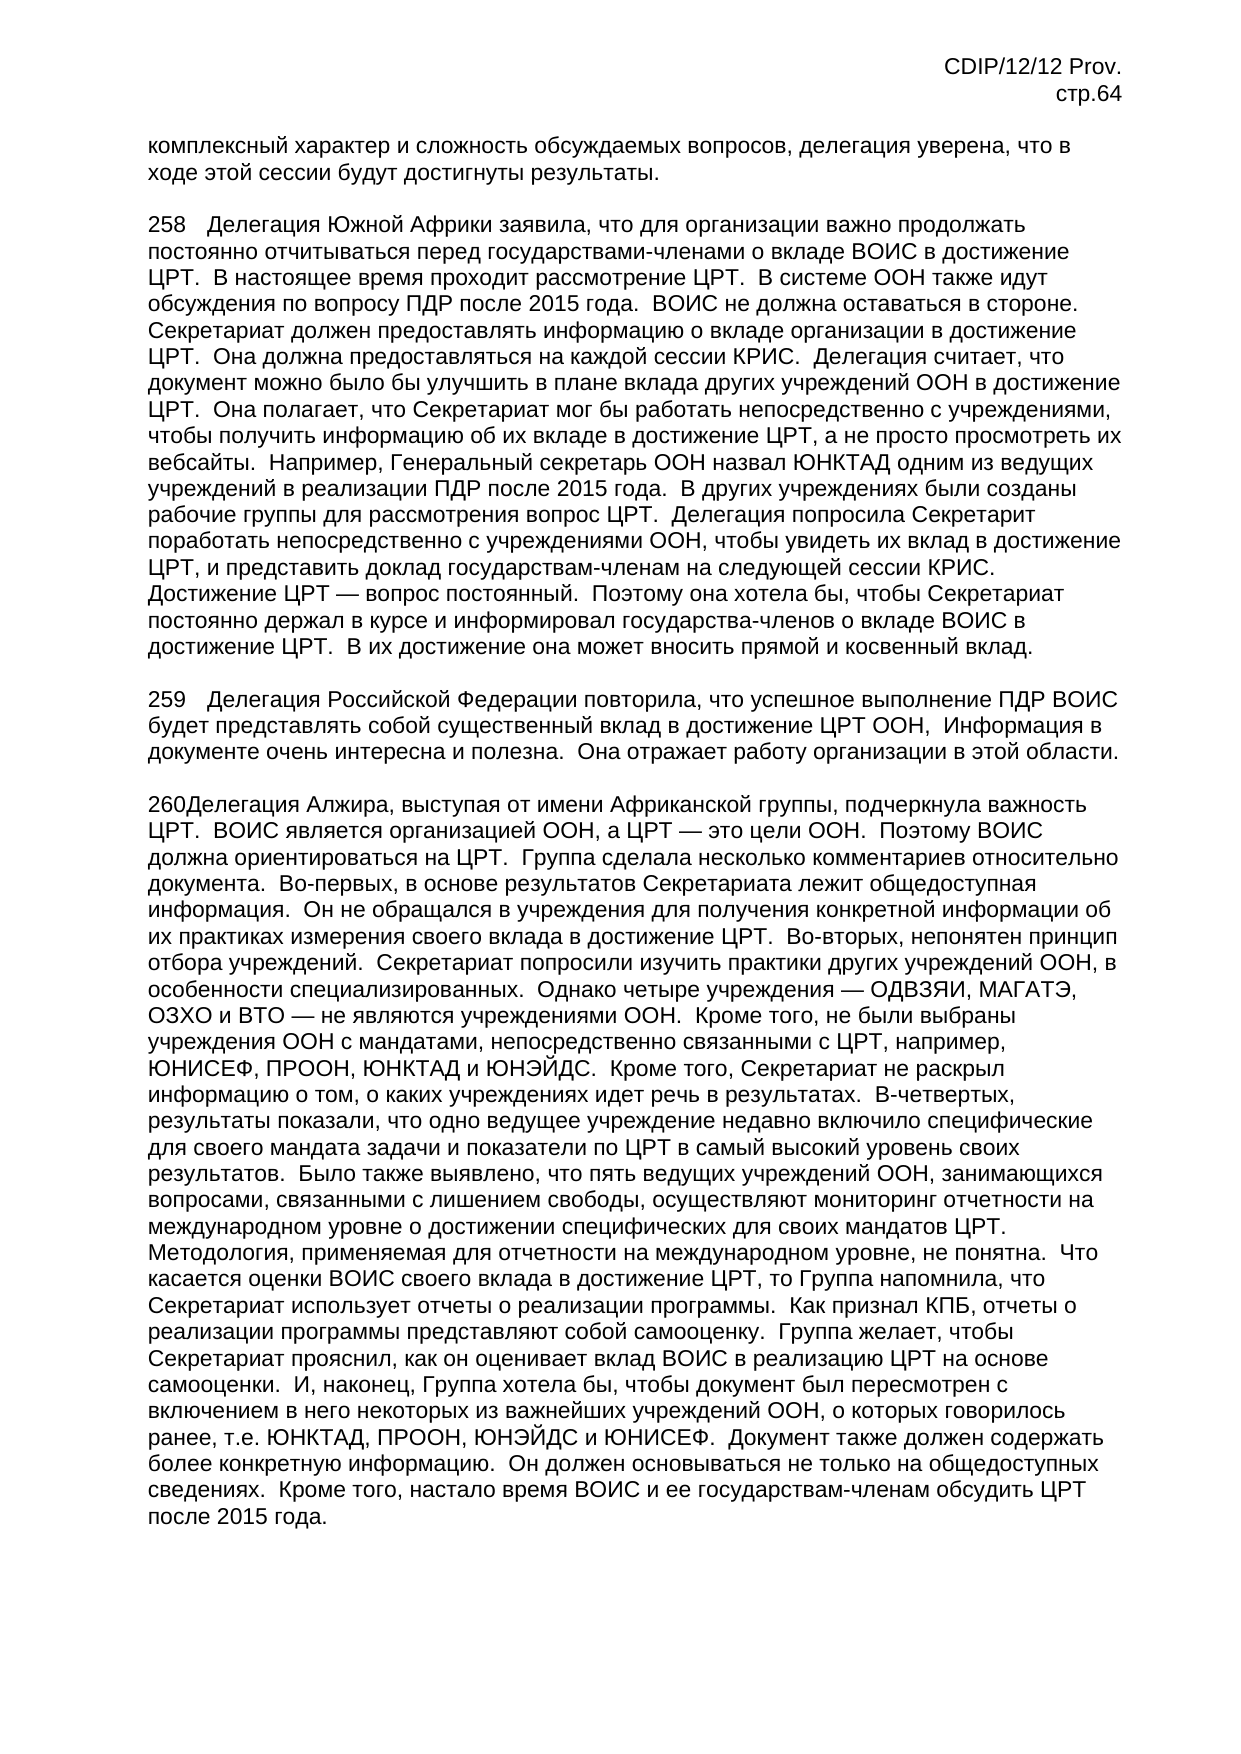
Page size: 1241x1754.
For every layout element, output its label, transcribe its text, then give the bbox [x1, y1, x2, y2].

text Делегация Российской Федерации повторила, что успешное выполнение ПДР ВОИС будет представлять собой существенный вклад в достижение ЦРТ ООН, Информация в документе очень интересна и полезна. Она отражает работу организации в этой области. [148, 686, 1122, 765]
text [148, 132, 1122, 185]
text Делегация Южной Африки заявила, что для организации важно продолжать постоянно отчитываться перед государствами-членами о вкладе ВОИС в достижение ЦРТ. В настоящее время проходит рассмотрение ЦРТ. В системе ООН также идут обсуждения по вопросу ПДР после 2015 года. ВОИС не должна оставаться в стороне. Секретариат должен предоставлять информацию о вкладе организации в достижение ЦРТ. Она должна предоставляться на каждой сессии КРИС. Делегация считает, что документ можно было бы улучшить в плане вклада других учреждений ООН в достижение ЦРТ. Она полагает, что Секретариат мог бы работать непосредственно с учреждениями, чтобы получить информацию об их вкладе в достижение ЦРТ, а не просто просмотреть их вебсайты. Например, Генеральный секретарь ООН назвал ЮНКТАД одним из ведущих учреждений в реализации ПДР после 2015 года. В других учреждениях были созданы рабочие группы для рассмотрения вопрос ЦРТ. Делегация попросила Секретарит поработать непосредственно с учреждениями ООН, чтобы увидеть их вклад в достижение ЦРТ, и представить доклад государствам-членам на следующей сессии КРИС. Достижение ЦРТ — вопрос постоянный. Поэтому она хотела бы, чтобы Секретариат постоянно держал в курсе и информировал государства-членов о вкладе ВОИС в достижение ЦРТ. В их достижение она может вносить прямой и косвенный вклад. [148, 211, 1122, 659]
text Делегация Алжира, выступая от имени Африканской группы, подчеркнула важность ЦРТ. ВОИС является организацией ООН, а ЦРТ — это цели ООН. Поэтому ВОИС должна ориентироваться на ЦРТ. Группа сделала несколько комментариев относительно документа. Во-первых, в основе результатов Секретариата лежит общедоступная информация. Он не обращался в учреждения для получения конкретной информации об их практиках измерения своего вклада в достижение ЦРТ. Во-вторых, непонятен принцип отбора учреждений. Секретариат попросили изучить практики других учреждений ООН, в особенности специализированных. Однако четыре учреждения — ОДВЗЯИ, МАГАТЭ, ОЗХО и ВТО — не являются учреждениями ООН. Кроме того, не были выбраны учреждения ООН с мандатами, непосредственно связанными с ЦРТ, например, ЮНИСЕФ, ПРООН, ЮНКТАД и ЮНЭЙДС. Кроме того, Секретариат не раскрыл информацию о том, о каких учреждениях идет речь в результатах. В-четвертых, результаты показали, что одно ведущее учреждение недавно включило специфические для своего мандата задачи и показатели по ЦРТ в самый высокий уровень своих результатов. Было также выявлено, что пять ведущих учреждений ООН, занимающихся вопросами, связанными с лишением свободы, осуществляют мониторинг отчетности на международном уровне о достижении специфических для своих мандатов ЦРТ. Методология, применяемая для отчетности на международном уровне, не понятна. Что касается оценки ВОИС своего вклада в достижение ЦРТ, то Группа напомнила, что Секретариат использует отчеты о реализации программы. Как признал КПБ, отчеты о реализации программы представляют собой самооценку. Группа желает, чтобы Секретариат прояснил, как он оценивает вклад ВОИС в реализацию ЦРТ на основе самооценки. И, наконец, Группа хотела бы, чтобы документ был пересмотрен с включением в него некоторых из важнейших учреждений ООН, о которых говорилось ранее, т.е. ЮНКТАД, ПРООН, ЮНЭЙДС и ЮНИСЕФ. Документ также должен содержать более конкретную информацию. Он должен основываться не только на общедоступных сведениях. Кроме того, настало время ВОИС и ее государствам-членам обсудить ЦРТ после 2015 года. [148, 791, 1122, 1529]
